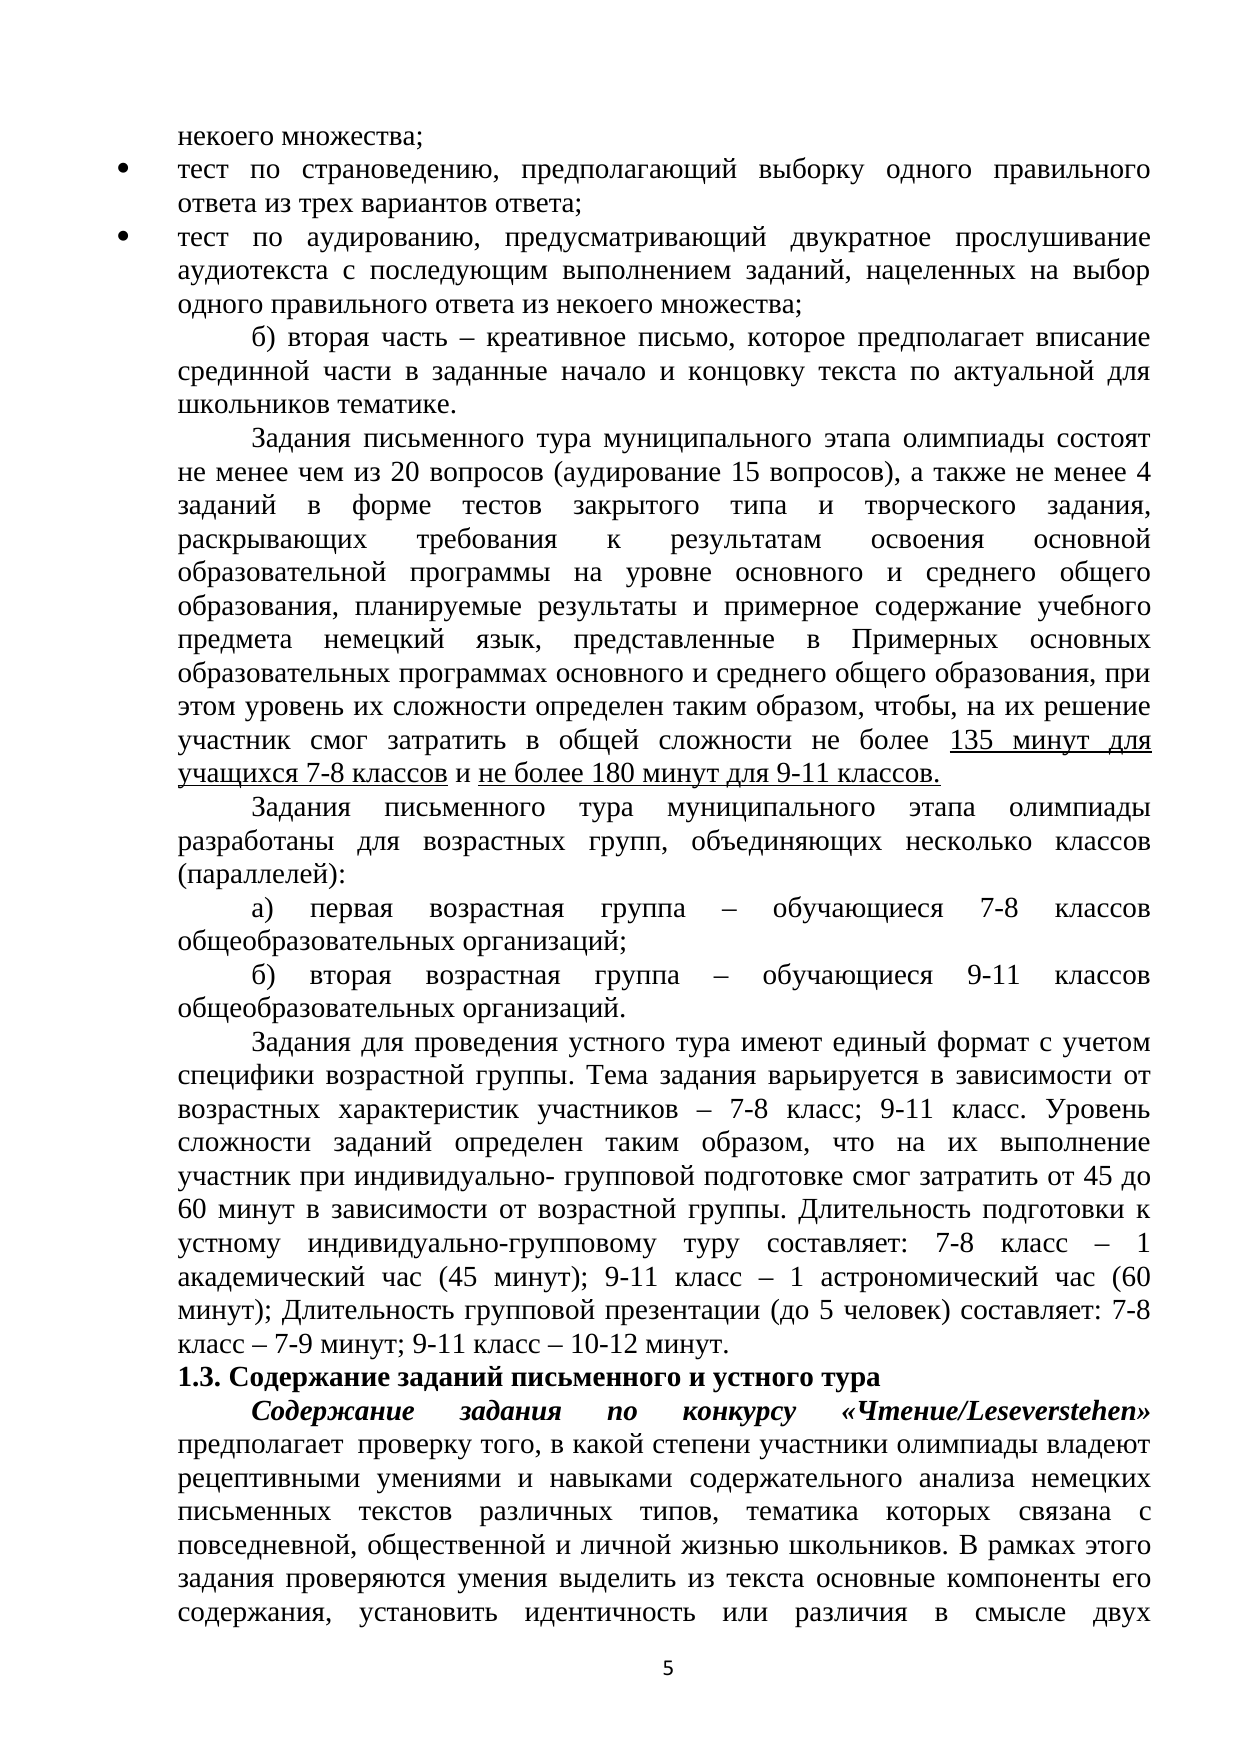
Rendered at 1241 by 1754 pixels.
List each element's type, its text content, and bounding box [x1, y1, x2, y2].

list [118, 118, 1152, 152]
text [177, 1393, 1152, 1628]
text 1.3. Содержание заданий письменного и устного тура [177, 1359, 1152, 1393]
text Задания для проведения устного тура имеют единый формат с учетом специфики возрастной группы. Тема задания варьируется в зависимости от возрастных характеристик участников – 7-8 класс; 9-11 класс. Уровень сложности заданий определен таким образом, что на их выполнение участник при индивидуально- групповой подготовке смог затратить от 45 до 60 минут в зависимости от возрастной группы. Длительность подготовки к устному индивидуально-групповому туру составляет: 7-8 класс – 1 академический час (45 минут); 9-11 класс – 1 астрономический час (60 минут); Длительность групповой презентации (до 5 человек) составляет: 7-8 класс – 7-9 минут; 9-11 класс – 10-12 минут. [177, 1024, 1152, 1359]
list тест по страноведению, предполагающий выборку одного правильного ответа из трех вариантов ответа; [118, 152, 1152, 219]
text а) первая возрастная группа – обучающиеся 7-8 классов общеобразовательных организаций; [177, 890, 1152, 957]
text б) вторая возрастная группа – обучающиеся 9-11 классов общеобразовательных организаций. [177, 957, 1152, 1024]
text Задания письменного тура муниципального этапа олимпиады разработаны для возрастных групп, объединяющих несколько классов (параллелей): [177, 789, 1152, 890]
list тест по аудированию, предусматривающий двукратное прослушивание аудиотекста с последующим выполнением заданий, нацеленных на выбор одного правильного ответа из некоего множества; [118, 219, 1152, 319]
text б) вторая часть – креативное письмо, которое предполагает вписание срединной части в заданные начало и концовку текста по актуальной для школьников тематике. [177, 319, 1152, 420]
text Задания письменного тура муниципального этапа олимпиады состоят не менее чем из 20 вопросов (аудирование 15 вопросов), а также не менее 4 заданий в форме тестов закрытого типа и творческого задания, раскрывающих требования к результатам освоения основной образовательной программы на уровне основного и среднего общего образования, планируемые результаты и примерное содержание учебного предмета немецкий язык, представленные в Примерных основных образовательных программах основного и среднего общего образования, при этом уровень их сложности определен таким образом, чтобы, на их решение участник смог затратить в общей сложности не более 135 минут для учащихся 7-8 классов и не более 180 минут для 9-11 классов. [177, 420, 1152, 789]
